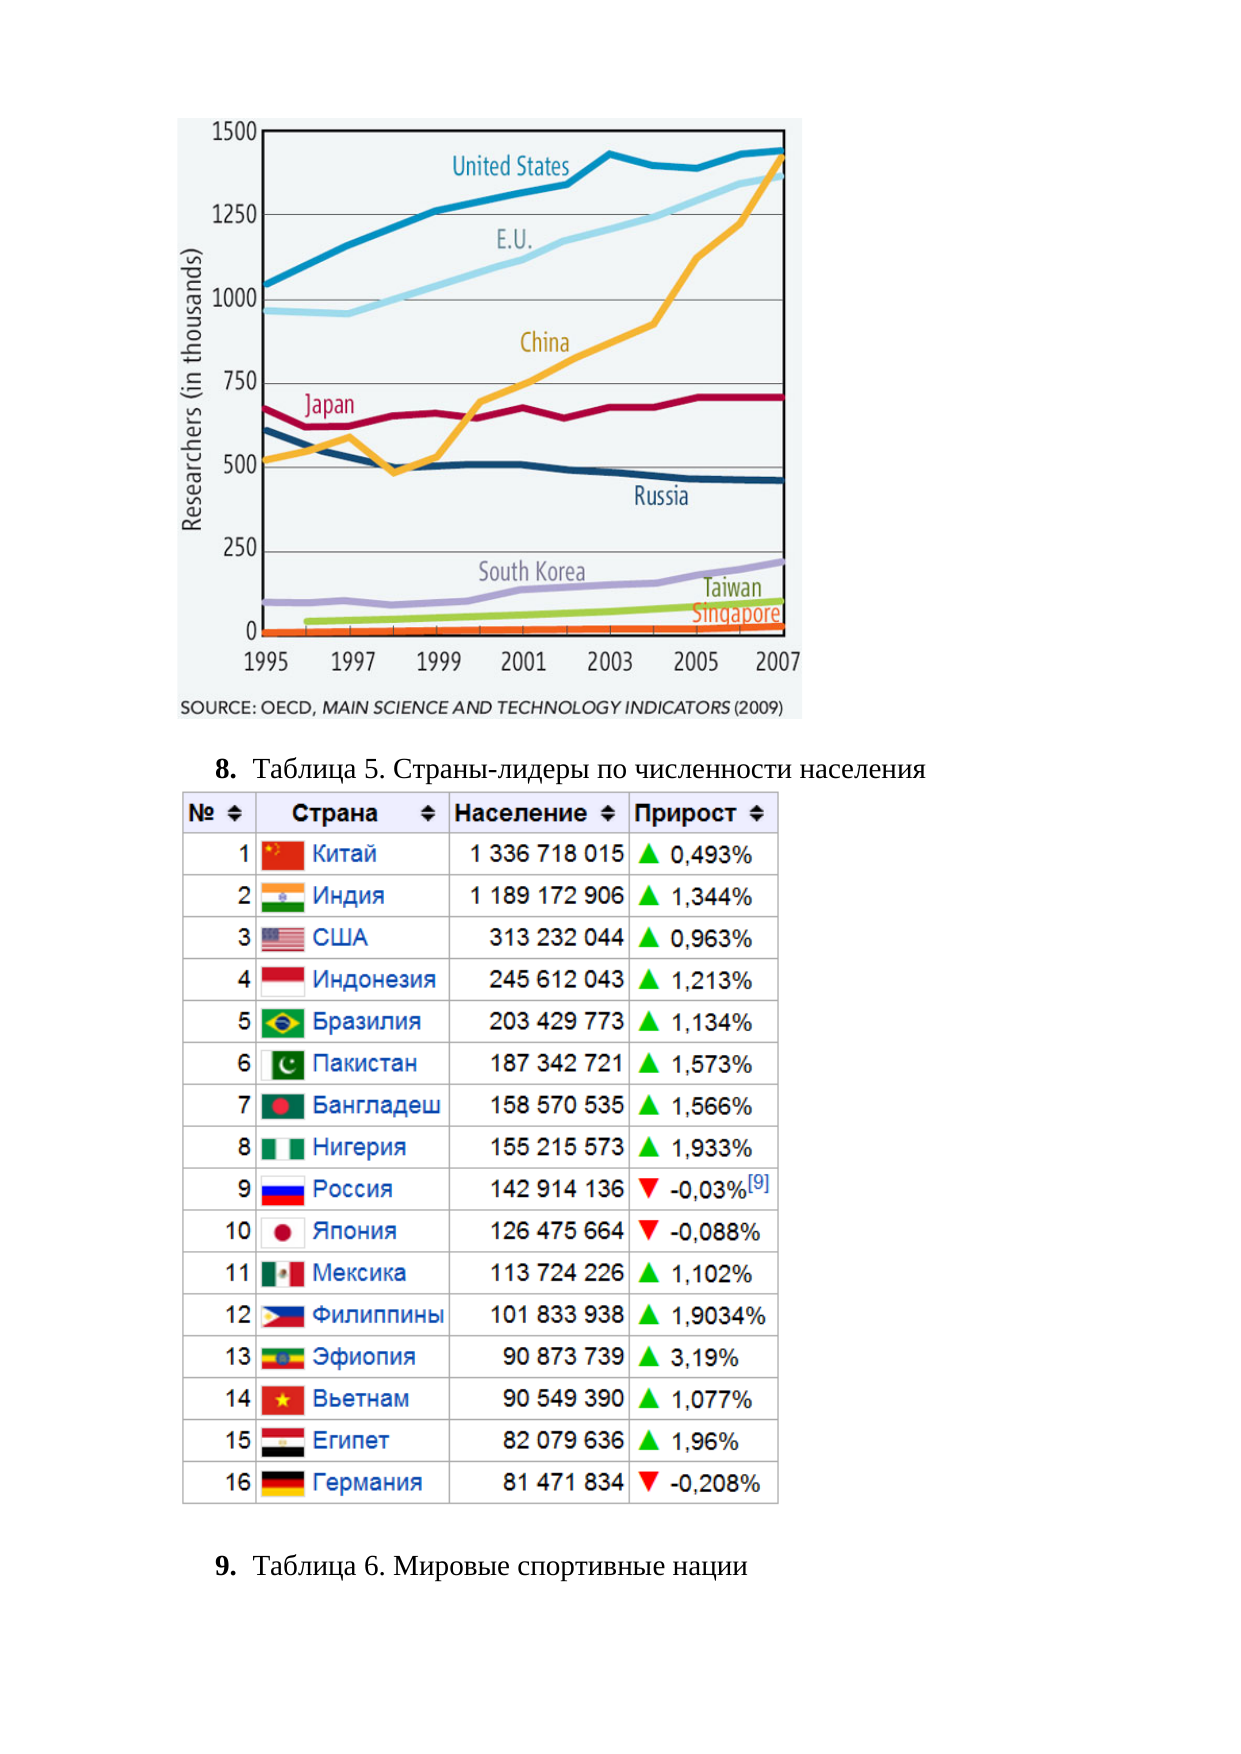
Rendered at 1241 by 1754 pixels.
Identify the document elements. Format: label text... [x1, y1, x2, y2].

picture [177, 118, 803, 719]
list Таблица 5. Страны-лидеры по численности населения [215, 752, 1152, 785]
list Таблица 6. Мировые спортивные нации [215, 1548, 1152, 1582]
picture [177, 785, 787, 1515]
